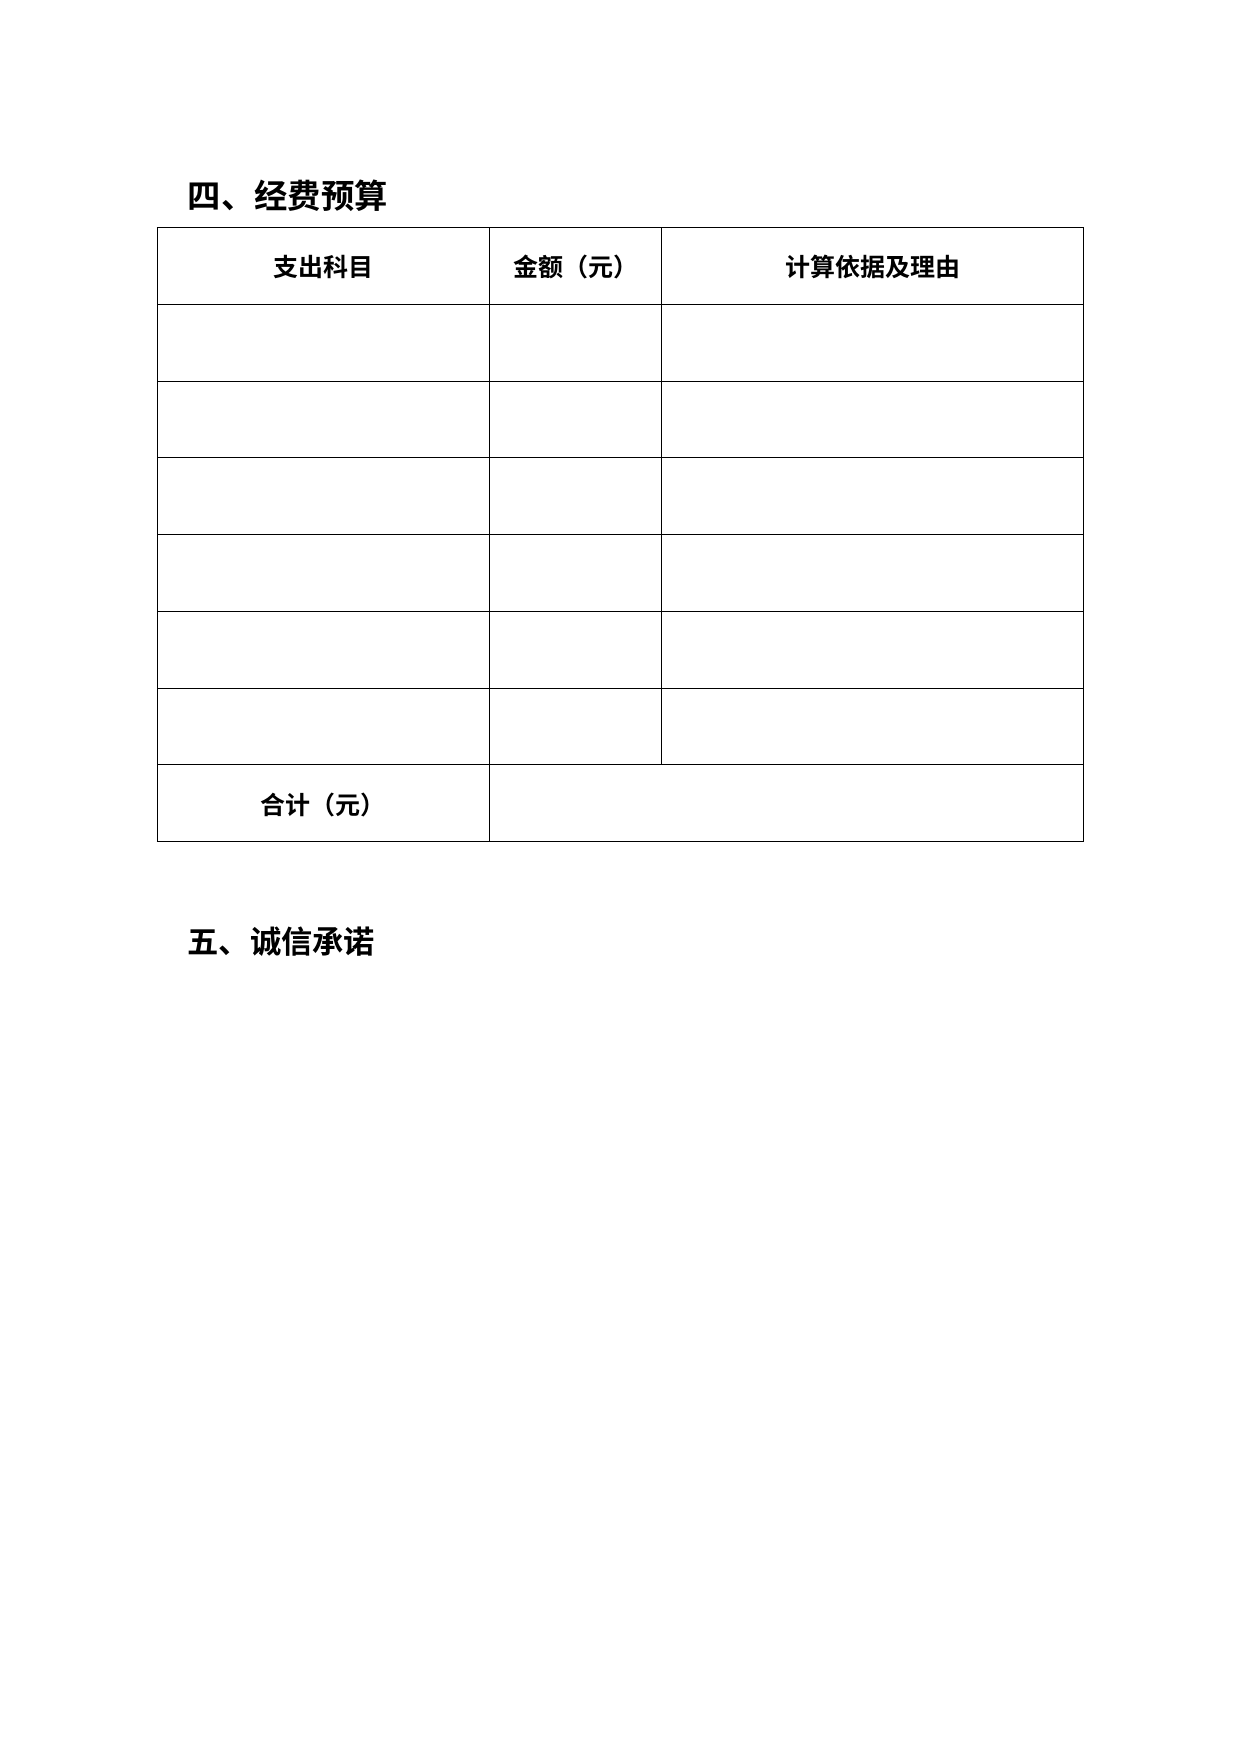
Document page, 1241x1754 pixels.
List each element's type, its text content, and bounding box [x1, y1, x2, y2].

table_cell [490, 689, 661, 764]
table_cell [158, 689, 489, 764]
table_cell [662, 612, 1083, 688]
table_header 计算依据及理由 [662, 228, 1083, 304]
table_cell [158, 612, 489, 688]
table_cell [158, 305, 489, 381]
table_header 金额（元） [490, 228, 661, 304]
table_cell [490, 305, 661, 381]
table_cell [490, 458, 661, 534]
table_cell [662, 535, 1083, 611]
text 五、诚信承诺 [187, 907, 1053, 972]
table_cell [490, 765, 1083, 841]
table_cell [662, 305, 1083, 381]
table_cell [662, 458, 1083, 534]
table_cell [490, 612, 661, 688]
text 四、经费预算 [187, 162, 1063, 227]
table_cell [158, 535, 489, 611]
table_cell [662, 382, 1083, 457]
table_cell [490, 535, 661, 611]
table_cell [158, 458, 489, 534]
table_header 支出科目 [158, 228, 489, 304]
table_cell [490, 382, 661, 457]
table_cell 合计（元） [158, 765, 489, 841]
table_cell [662, 689, 1083, 764]
table_cell [158, 382, 489, 457]
